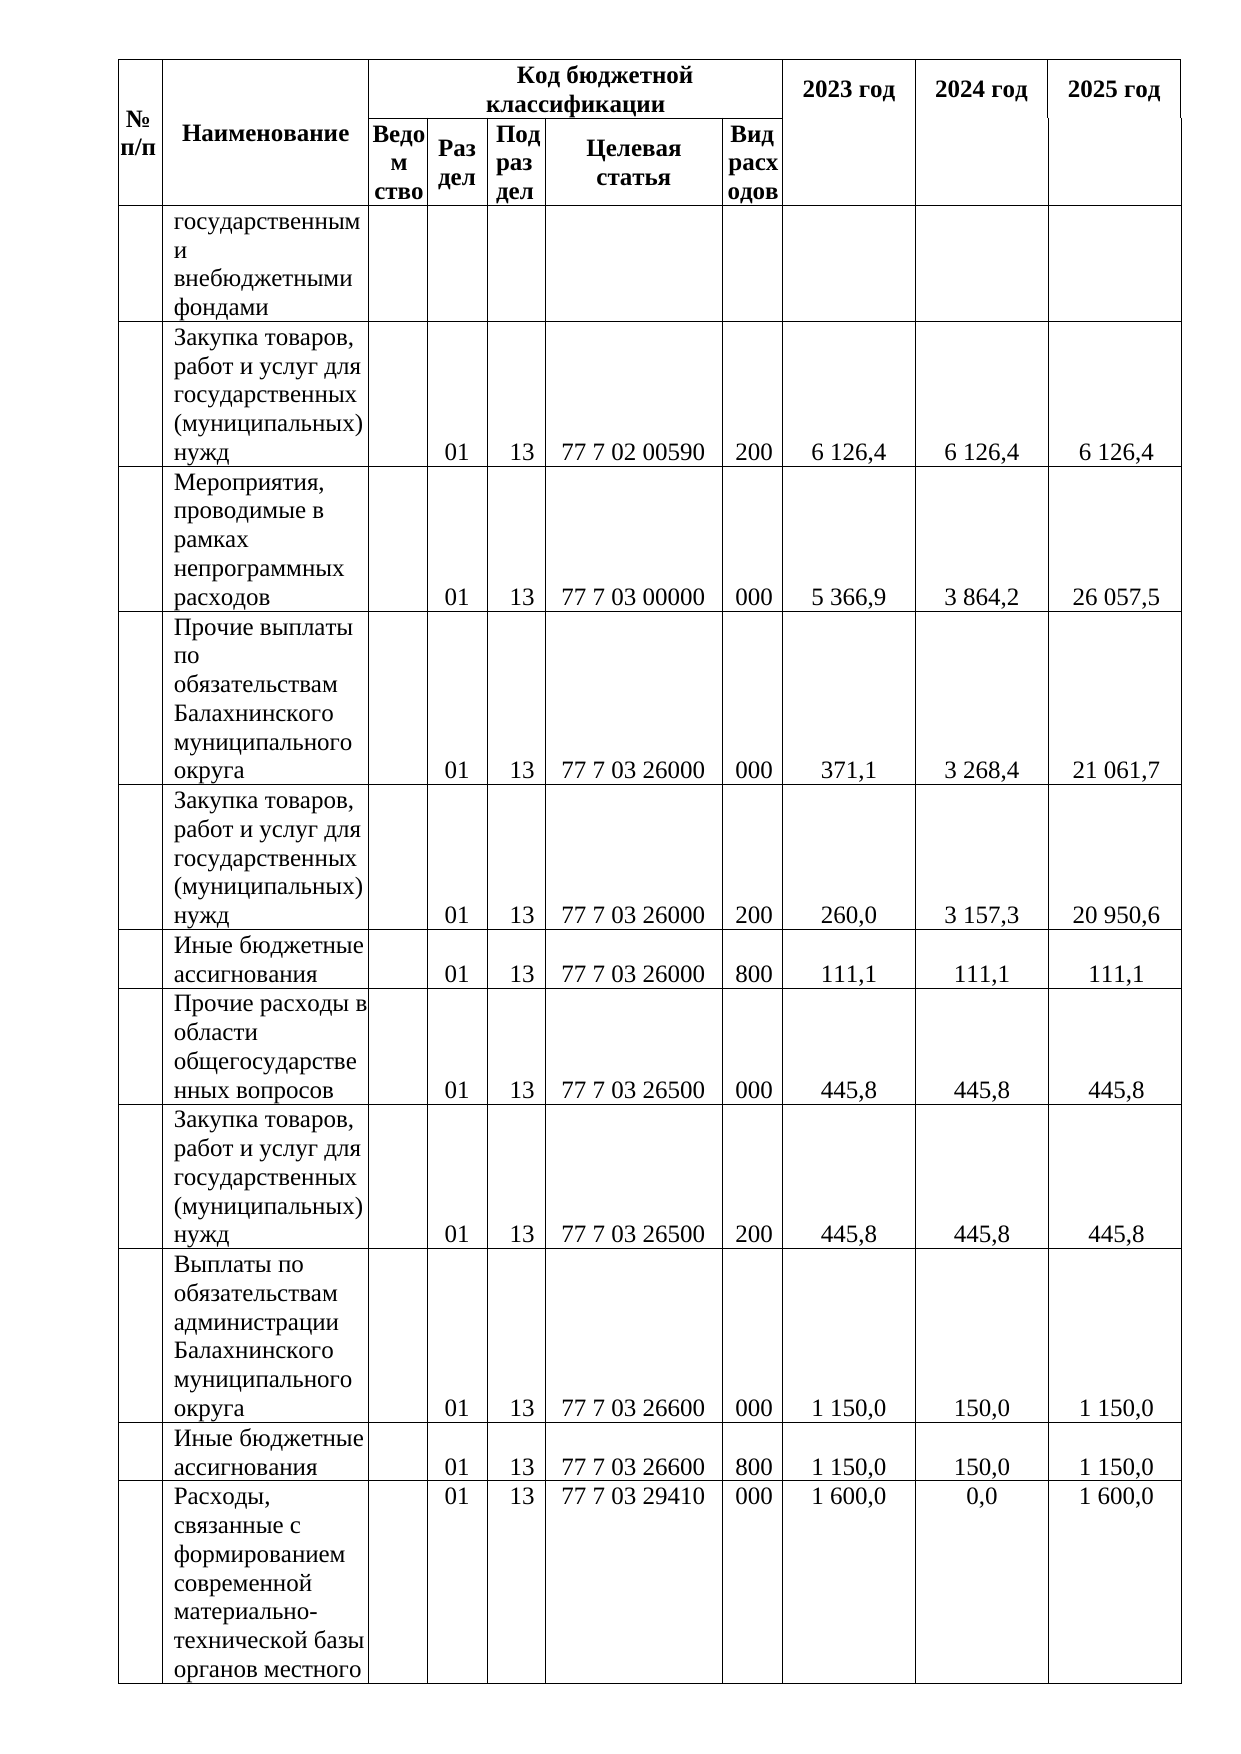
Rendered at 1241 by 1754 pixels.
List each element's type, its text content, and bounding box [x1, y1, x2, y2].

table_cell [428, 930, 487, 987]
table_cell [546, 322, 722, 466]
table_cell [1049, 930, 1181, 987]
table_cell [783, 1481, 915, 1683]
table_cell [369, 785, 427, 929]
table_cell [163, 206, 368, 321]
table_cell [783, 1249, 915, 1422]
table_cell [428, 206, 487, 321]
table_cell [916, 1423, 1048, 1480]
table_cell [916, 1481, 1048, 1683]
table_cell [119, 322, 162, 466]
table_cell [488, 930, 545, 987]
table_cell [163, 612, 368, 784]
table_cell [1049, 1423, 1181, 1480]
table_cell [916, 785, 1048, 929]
table_cell Под раз дел [488, 119, 545, 205]
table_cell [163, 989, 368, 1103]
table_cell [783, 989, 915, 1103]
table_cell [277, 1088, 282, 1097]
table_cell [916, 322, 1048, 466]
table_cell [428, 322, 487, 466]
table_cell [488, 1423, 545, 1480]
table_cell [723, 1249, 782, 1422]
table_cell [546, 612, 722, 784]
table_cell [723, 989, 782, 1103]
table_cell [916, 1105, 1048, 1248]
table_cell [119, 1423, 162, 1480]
table_header 2023 год [783, 60, 915, 118]
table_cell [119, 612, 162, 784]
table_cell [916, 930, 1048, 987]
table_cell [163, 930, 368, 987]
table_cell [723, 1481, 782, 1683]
table_header Код бюджетной классификации [369, 60, 782, 118]
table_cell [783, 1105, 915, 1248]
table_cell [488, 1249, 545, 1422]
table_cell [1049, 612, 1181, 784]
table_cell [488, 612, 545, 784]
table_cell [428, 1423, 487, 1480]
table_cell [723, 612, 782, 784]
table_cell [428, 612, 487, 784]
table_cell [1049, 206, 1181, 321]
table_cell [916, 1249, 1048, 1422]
table_header № п/п [119, 60, 162, 205]
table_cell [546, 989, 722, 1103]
table_cell [783, 118, 915, 205]
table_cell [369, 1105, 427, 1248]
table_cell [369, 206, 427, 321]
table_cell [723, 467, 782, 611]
table_cell Раз дел [428, 119, 487, 205]
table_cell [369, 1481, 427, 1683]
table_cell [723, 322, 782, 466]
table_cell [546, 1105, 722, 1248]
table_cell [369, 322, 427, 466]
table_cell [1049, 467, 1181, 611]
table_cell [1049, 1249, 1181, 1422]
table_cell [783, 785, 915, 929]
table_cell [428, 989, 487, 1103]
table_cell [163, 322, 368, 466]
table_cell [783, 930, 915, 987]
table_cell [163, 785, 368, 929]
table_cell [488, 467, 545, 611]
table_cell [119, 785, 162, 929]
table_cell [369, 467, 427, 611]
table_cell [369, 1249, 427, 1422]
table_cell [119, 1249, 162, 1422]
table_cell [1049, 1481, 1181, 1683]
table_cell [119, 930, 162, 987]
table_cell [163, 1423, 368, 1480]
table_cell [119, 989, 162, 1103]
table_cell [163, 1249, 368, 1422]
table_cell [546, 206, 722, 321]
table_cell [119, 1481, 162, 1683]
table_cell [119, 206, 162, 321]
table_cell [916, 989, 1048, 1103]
table_header 2024 год [916, 60, 1047, 118]
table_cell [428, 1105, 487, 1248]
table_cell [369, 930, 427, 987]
table_header 2025 год [1048, 60, 1180, 118]
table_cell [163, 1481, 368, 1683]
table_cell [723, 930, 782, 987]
table_cell Целевая статья [546, 119, 722, 205]
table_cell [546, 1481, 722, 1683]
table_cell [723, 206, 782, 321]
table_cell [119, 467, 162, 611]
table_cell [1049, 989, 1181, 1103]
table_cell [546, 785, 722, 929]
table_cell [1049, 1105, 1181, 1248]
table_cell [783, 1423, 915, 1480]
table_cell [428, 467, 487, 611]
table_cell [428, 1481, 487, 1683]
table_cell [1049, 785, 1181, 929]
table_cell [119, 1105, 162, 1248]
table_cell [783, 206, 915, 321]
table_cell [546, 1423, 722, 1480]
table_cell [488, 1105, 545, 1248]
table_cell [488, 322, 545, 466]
table_header Наименование [163, 60, 368, 205]
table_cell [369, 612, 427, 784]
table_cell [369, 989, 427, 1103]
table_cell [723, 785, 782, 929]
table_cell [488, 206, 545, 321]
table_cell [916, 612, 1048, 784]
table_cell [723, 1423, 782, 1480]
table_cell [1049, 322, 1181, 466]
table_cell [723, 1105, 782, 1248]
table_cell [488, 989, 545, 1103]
table_cell Ведом ство [369, 119, 427, 205]
table_cell [1049, 118, 1181, 205]
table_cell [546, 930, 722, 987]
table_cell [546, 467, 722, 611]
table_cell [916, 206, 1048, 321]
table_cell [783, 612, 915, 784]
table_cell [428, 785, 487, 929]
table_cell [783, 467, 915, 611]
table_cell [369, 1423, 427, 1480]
table_cell [916, 118, 1048, 205]
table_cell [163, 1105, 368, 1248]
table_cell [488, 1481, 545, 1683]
table_cell Вид расходов [723, 119, 782, 205]
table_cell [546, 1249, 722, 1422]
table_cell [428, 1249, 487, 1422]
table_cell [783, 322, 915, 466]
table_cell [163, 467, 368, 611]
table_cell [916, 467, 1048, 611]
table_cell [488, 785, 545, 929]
